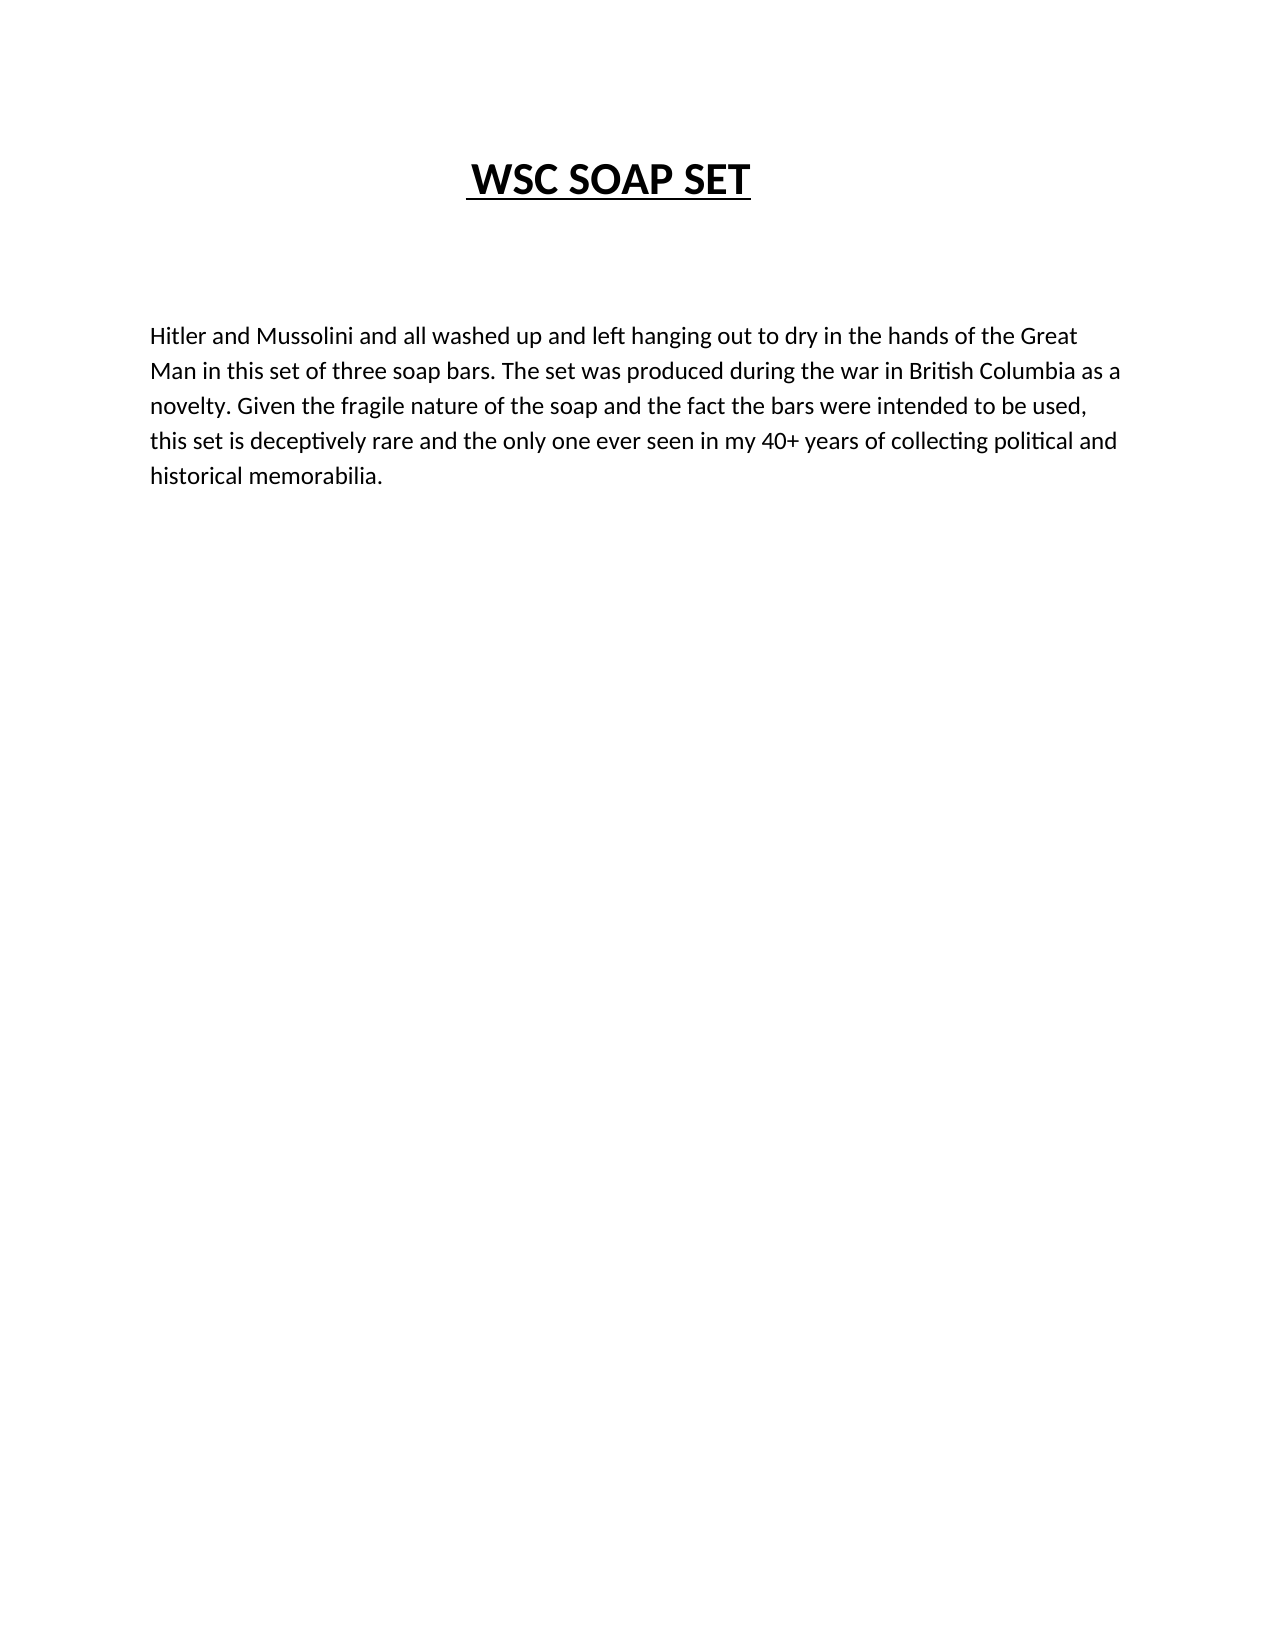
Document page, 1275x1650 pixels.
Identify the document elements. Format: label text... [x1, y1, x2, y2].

text WSC SOAP SET [150, 150, 1125, 206]
text Hitler and Mussolini and all washed up and left hanging out to dry in the hands of the Great Man in this set of three soap bars. The set was produced during the war in British Columbia as a novelty. Given the fragile nature of the soap and the fact the bars were intended to be used, this set is deceptively rare and the only one ever seen in my 40+ years of collecting political and historical memorabilia. [150, 320, 1125, 491]
